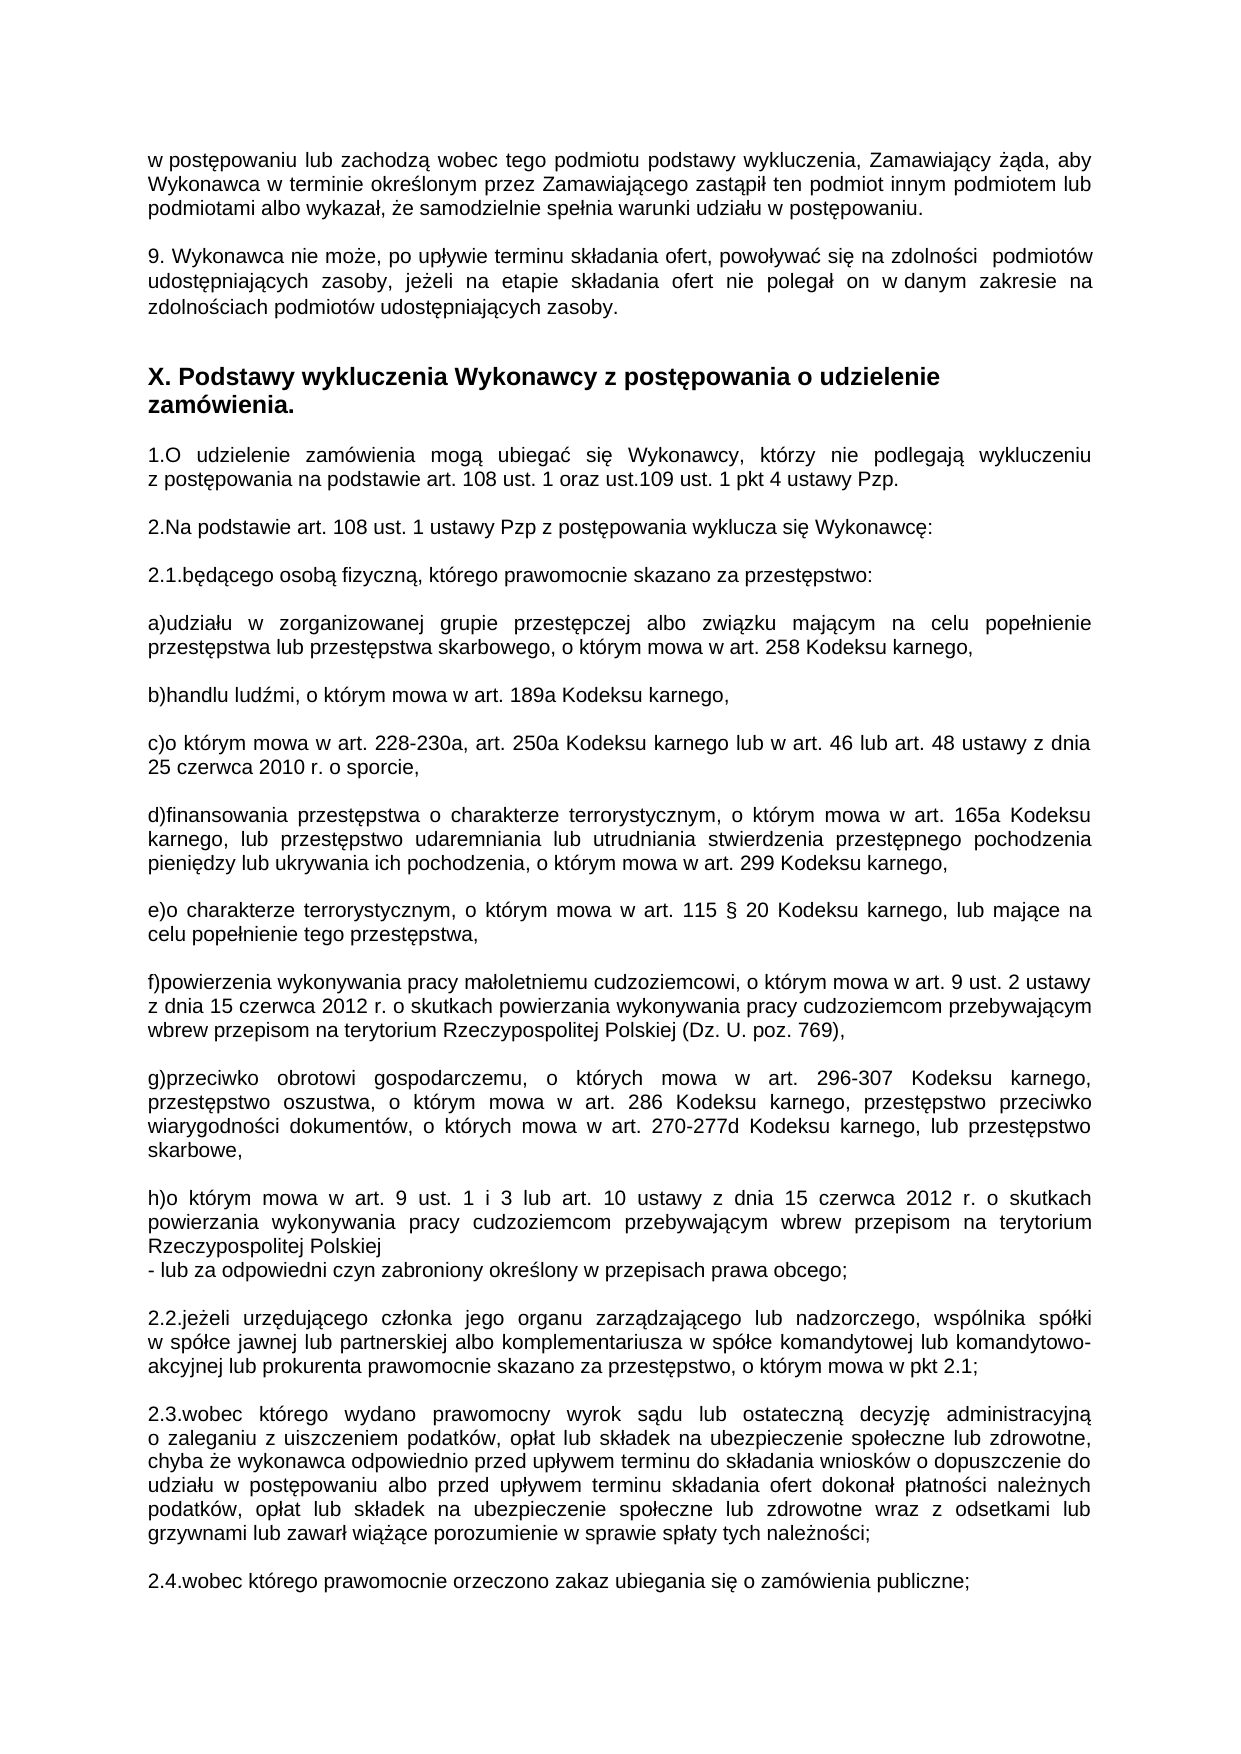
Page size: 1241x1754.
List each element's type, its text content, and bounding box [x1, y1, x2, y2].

text 2.4.wobec którego prawomocnie orzeczono zakaz ubiegania się o zamówienia publiczne; [148, 1569, 1093, 1593]
text d)finansowania przestępstwa o charakterze terrorystycznym, o którym mowa w art. 165a Kodeksu karnego, lub przestępstwo udaremniania lub utrudniania stwierdzenia przestępnego pochodzenia pieniędzy lub ukrywania ich pochodzenia, o którym mowa w art. 299 Kodeksu karnego, [148, 802, 1093, 874]
text 9. Wykonawca nie może, po upływie terminu składania ofert, powoływać się na zdolności podmiotów udostępniających zasoby, jeżeli na etapie składania ofert nie polegał on w danym zakresie na zdolnościach podmiotów udostępniających zasoby. [148, 243, 1093, 319]
text 2.1.będącego osobą fizyczną, którego prawomocnie skazano za przestępstwo: [148, 563, 1093, 587]
text f)powierzenia wykonywania pracy małoletniemu cudzoziemcowi, o którym mowa w art. 9 ust. 2 ustawy z dnia 15 czerwca 2012 r. o skutkach powierzania wykonywania pracy cudzoziemcom przebywającym wbrew przepisom na terytorium Rzeczypospolitej Polskiej (Dz. U. poz. 769), [148, 970, 1093, 1042]
text c)o którym mowa w art. 228-230a, art. 250a Kodeksu karnego lub w art. 46 lub art. 48 ustawy z dnia 25 czerwca 2010 r. o sporcie, [148, 731, 1093, 778]
text b)handlu ludźmi, o którym mowa w art. 189a Kodeksu karnego, [148, 683, 1093, 707]
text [148, 148, 1093, 219]
text 1.O udzielenie zamówienia mogą ubiegać się Wykonawcy, którzy nie podlegają wykluczeniu z postępowania na podstawie art. 108 ust. 1 oraz ust.109 ust. 1 pkt 4 ustawy Pzp. [148, 443, 1093, 491]
text - lub za odpowiedni czyn zabroniony określony w przepisach prawa obcego; [148, 1258, 1093, 1282]
text h)o którym mowa w art. 9 ust. 1 i 3 lub art. 10 ustawy z dnia 15 czerwca 2012 r. o skutkach powierzania wykonywania pracy cudzoziemcom przebywającym wbrew przepisom na terytorium Rzeczypospolitej Polskiej [148, 1186, 1093, 1258]
text g)przeciwko obrotowi gospodarczemu, o których mowa w art. 296-307 Kodeksu karnego, przestępstwo oszustwa, o którym mowa w art. 286 Kodeksu karnego, przestępstwo przeciwko wiarygodności dokumentów, o których mowa w art. 270-277d Kodeksu karnego, lub przestępstwo skarbowe, [148, 1066, 1093, 1162]
text e)o charakterze terrorystycznym, o którym mowa w art. 115 § 20 Kodeksu karnego, lub mające na celu popełnienie tego przestępstwa, [148, 898, 1093, 946]
text 2.3.wobec którego wydano prawomocny wyrok sądu lub ostateczną decyzję administracyjną o zaleganiu z uiszczeniem podatków, opłat lub składek na ubezpieczenie społeczne lub zdrowotne, chyba że wykonawca odpowiednio przed upływem terminu do składania wniosków o dopuszczenie do udziału w postępowaniu albo przed upływem terminu składania ofert dokonał płatności należnych podatków, opłat lub składek na ubezpieczenie społeczne lub zdrowotne wraz z odsetkami lub grzywnami lub zawarł wiążące porozumienie w sprawie spłaty tych należności; [148, 1401, 1093, 1545]
text 2.2.jeżeli urzędującego członka jego organu zarządzającego lub nadzorczego, wspólnika spółki w spółce jawnej lub partnerskiej albo komplementariusza w spółce komandytowej lub komandytowo-akcyjnej lub prokurenta prawomocnie skazano za przestępstwo, o którym mowa w pkt 2.1; [148, 1306, 1093, 1377]
text a)udziału w zorganizowanej grupie przestępczej albo związku mającym na celu popełnienie przestępstwa lub przestępstwa skarbowego, o którym mowa w art. 258 Kodeksu karnego, [148, 611, 1093, 659]
text X. Podstawy wykluczenia Wykonawcy z postępowania o udzielenie zamówienia. [148, 362, 1093, 419]
text 2.Na podstawie art. 108 ust. 1 ustawy Pzp z postępowania wyklucza się Wykonawcę: [148, 515, 1093, 539]
